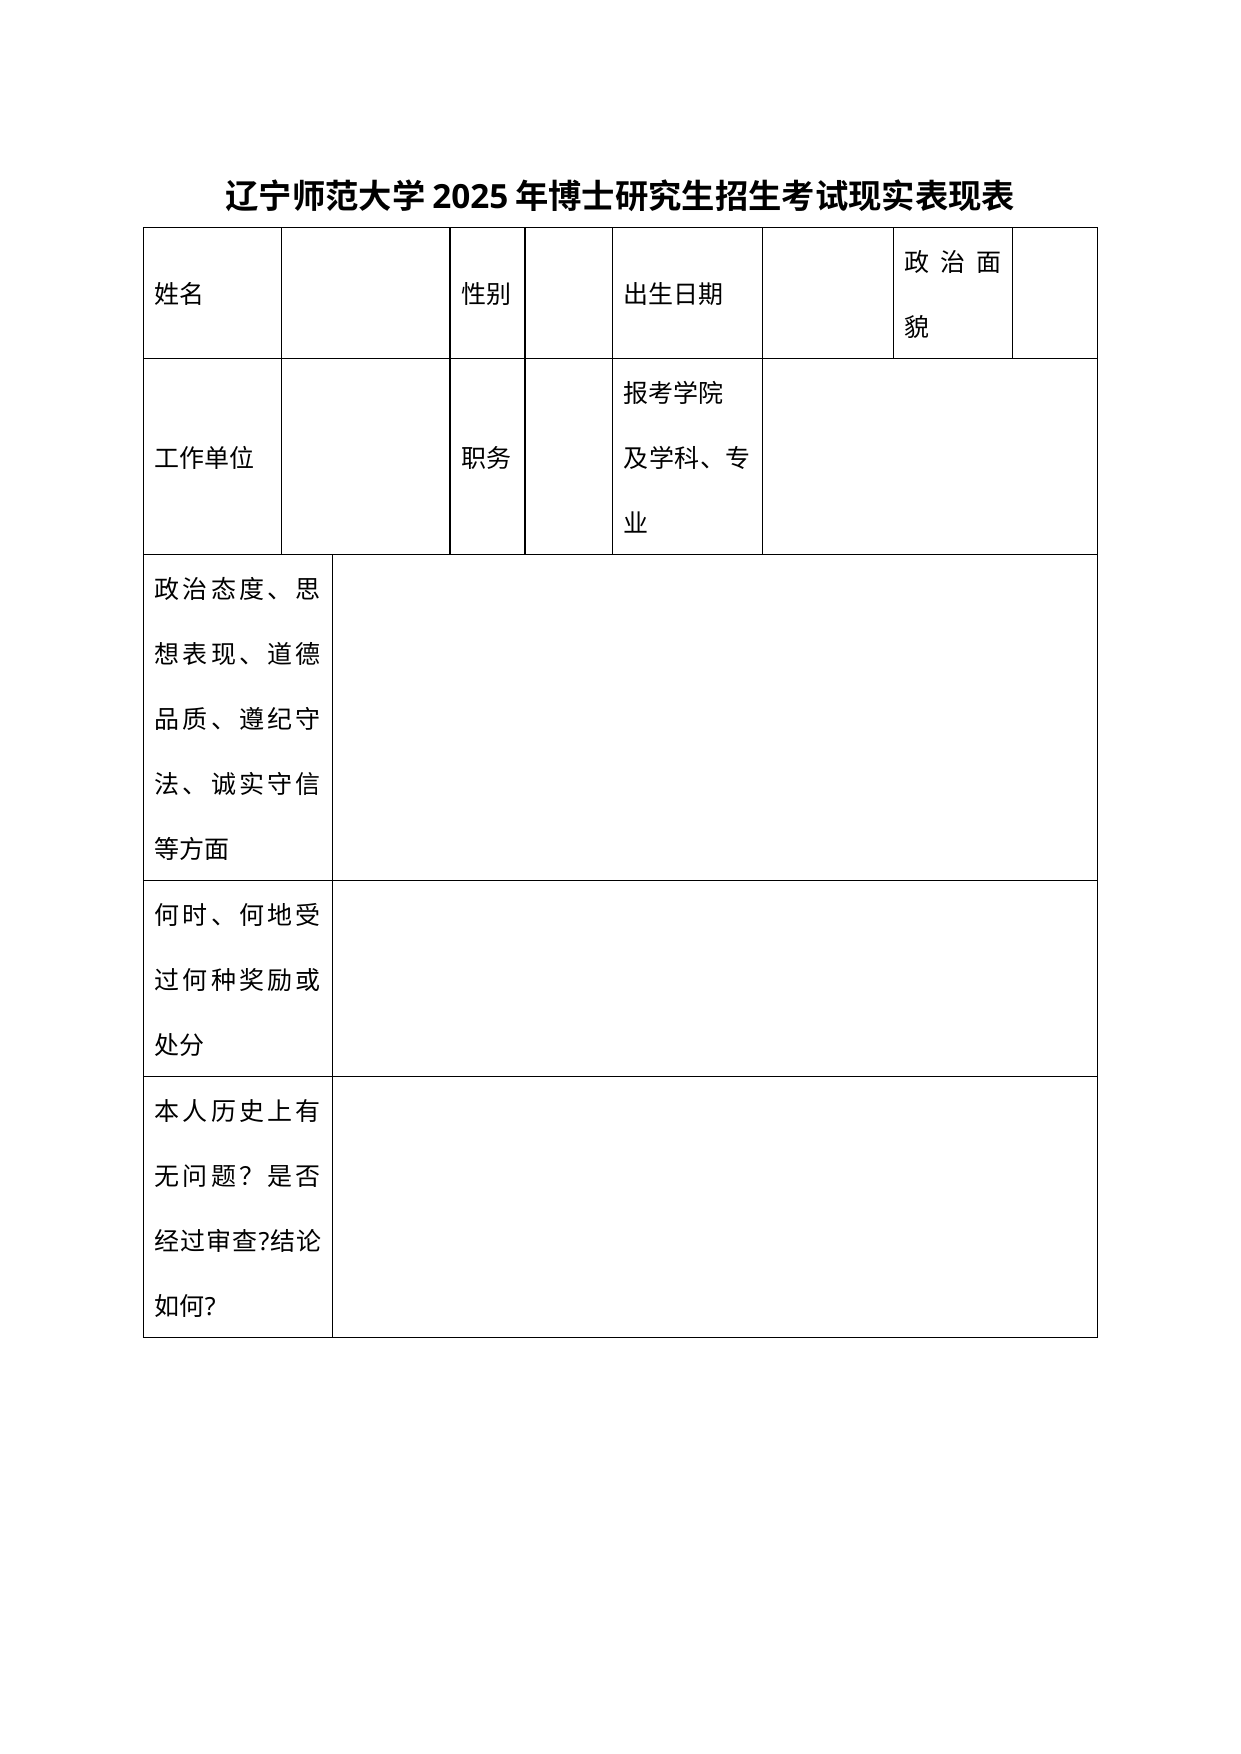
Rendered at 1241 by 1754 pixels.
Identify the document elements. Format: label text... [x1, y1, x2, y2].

table_header 政治面貌 [894, 228, 1012, 358]
table_cell [333, 881, 1097, 1076]
table_cell 职务 [451, 359, 524, 554]
table_cell 工作单位 [144, 359, 281, 554]
table_cell [763, 359, 1097, 554]
table_header [1013, 228, 1097, 358]
table_cell 何时、何地受过何种奖励或处分 [144, 881, 332, 1076]
table_header 姓名 [144, 228, 281, 358]
table_header [282, 228, 449, 358]
table_cell [282, 359, 449, 554]
text 辽宁师范大学2025年博士研究生招生考试现实表现表 [187, 162, 1053, 227]
table_cell [526, 359, 612, 554]
table_cell 报考学院 及学科、专业 [613, 359, 762, 554]
table_header 出生日期 [613, 228, 762, 358]
table_cell [333, 1077, 1097, 1337]
table_cell [333, 555, 1097, 880]
table_header 性别 [451, 228, 524, 358]
table_header [763, 228, 893, 358]
table_cell 本人历史上有无问题？是否经过审查?结论如何? [144, 1077, 332, 1337]
table_cell 政治态度、思想表现、道德品质、遵纪守法、诚实守信等方面 [144, 555, 332, 880]
table_header [526, 228, 612, 358]
